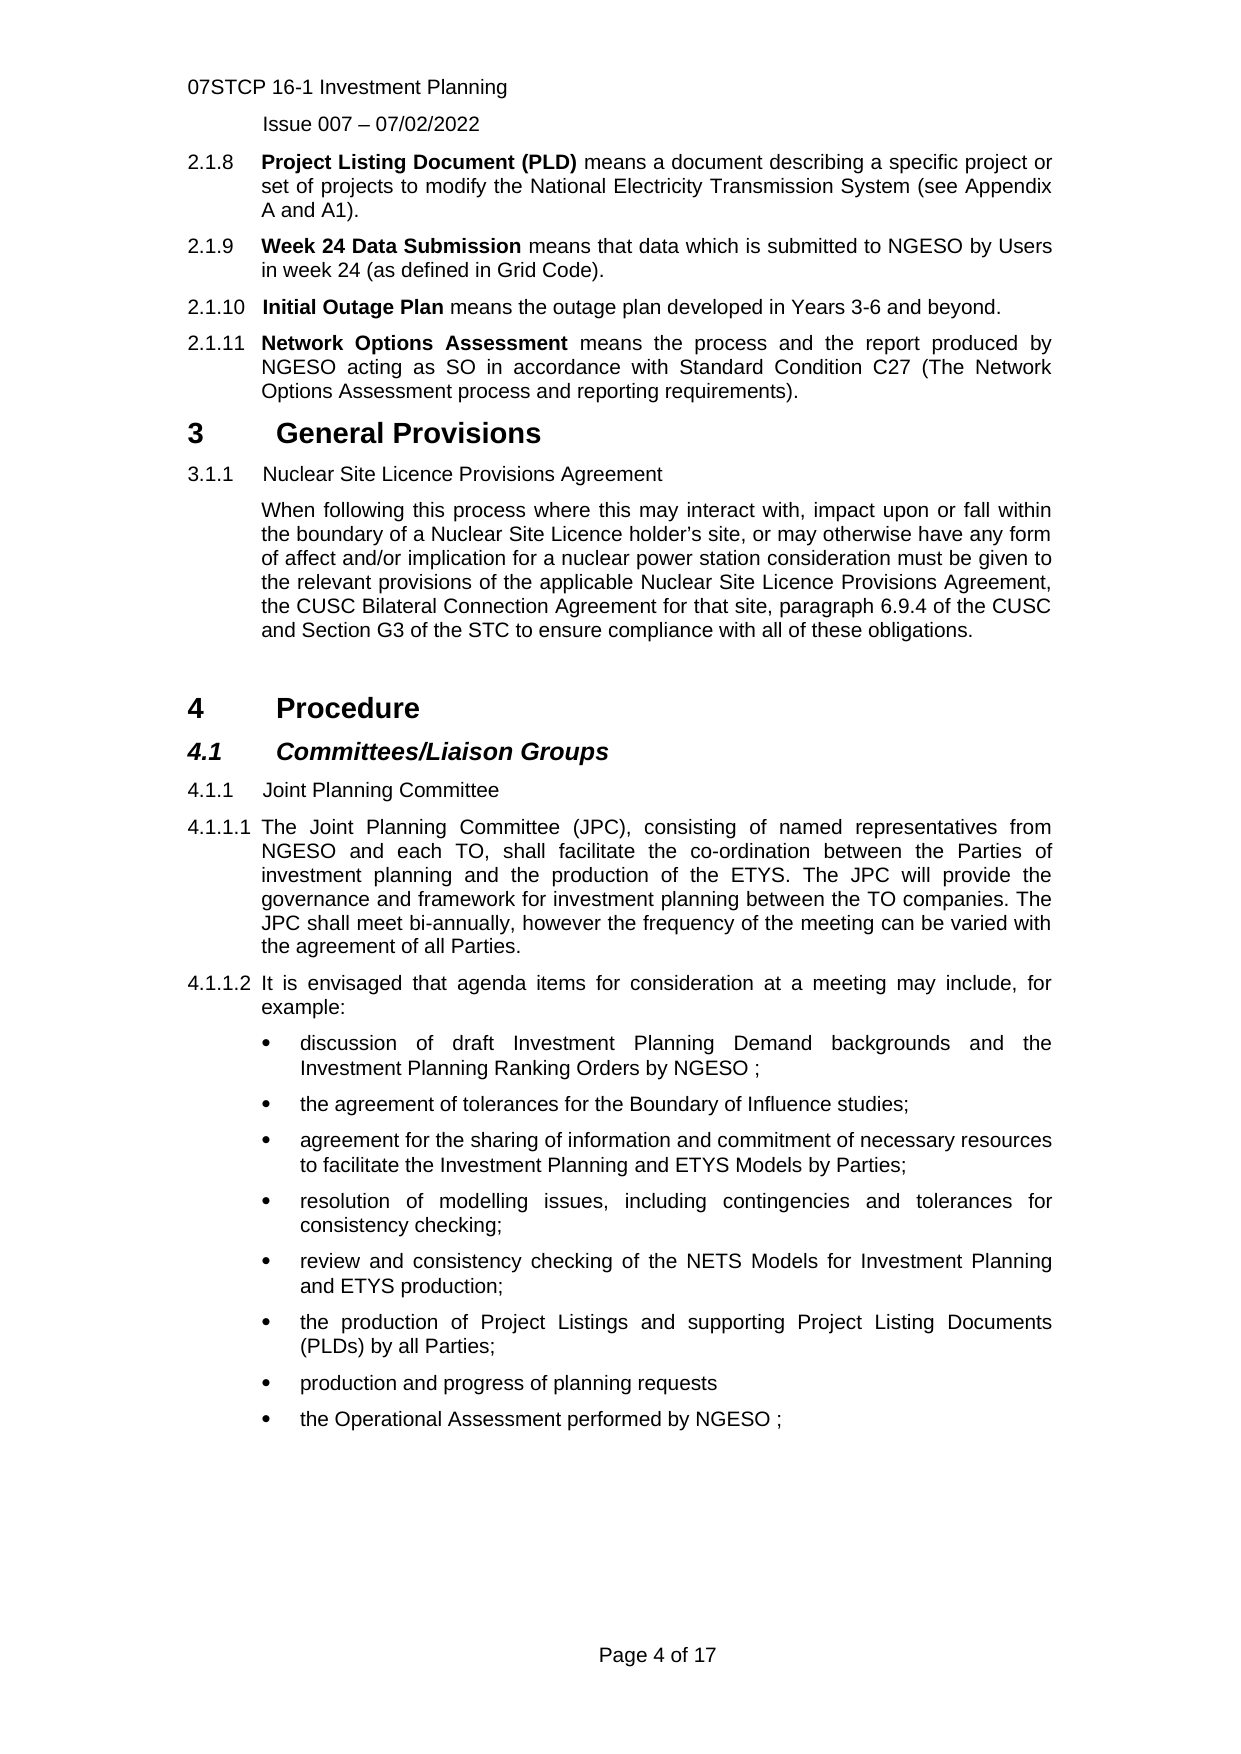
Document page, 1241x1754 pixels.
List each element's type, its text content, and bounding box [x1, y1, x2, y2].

subtitle Network Options Assessment means the process and the report produced by NGESO acting as SO in accordance with Standard Condition C27 (The Network Options Assessment process and reporting requirements). [187, 331, 1053, 403]
subtitle Week 24 Data Submission means that data which is submitted to NGESO by Users in week 24 (as defined in Grid Code). [187, 234, 1053, 282]
subtitle The Joint Planning Committee (JPC), consisting of named representatives from NGESO and each TO, shall facilitate the co-ordination between the Parties of investment planning and the production of the ETYS. The JPC will provide the governance and framework for investment planning between the TO companies. The JPC shall meet bi-annually, however the frequency of the meeting can be varied with the agreement of all Parties. [187, 814, 1053, 958]
subtitle Project Listing Document (PLD) means a document describing a specific project or set of projects to modify the National Electricity Transmission System (see Appendix A and A1). [187, 150, 1053, 222]
subtitle the production of Project Listings and supporting Project Listing Documents (PLDs) by all Parties; [262, 1310, 1053, 1358]
subtitle Initial Outage Plan means the outage plan developed in Years 3-6 and beyond. [187, 295, 1053, 319]
subtitle Committees/Liaison Groups [187, 737, 1053, 766]
subtitle production and progress of planning requests [262, 1370, 1053, 1394]
subtitle Nuclear Site Licence Provisions Agreement [187, 462, 1053, 486]
subtitle review and consistency checking of the NETS Models for Investment Planning and ETYS production; [262, 1249, 1053, 1297]
subtitle When following this process where this may interact with, impact upon or fall within the boundary of a Nuclear Site Licence holder’s site, or may otherwise have any form of affect and/or implication for a nuclear power station consideration must be given to the relevant provisions of the applicable Nuclear Site Licence Provisions Agreement, the CUSC Bilateral Connection Agreement for that site, paragraph 6.9.4 of the CUSC and Section G3 of the STC to ensure compliance with all of these obligations. [187, 498, 1053, 642]
subtitle Joint Planning Committee [187, 778, 1053, 802]
subtitle General Provisions [187, 416, 1053, 449]
subtitle agreement for the sharing of information and commitment of necessary resources to facilitate the Investment Planning and ETYS Models by Parties; [262, 1128, 1053, 1176]
subtitle discussion of draft Investment Planning Demand backgrounds and the Investment Planning Ranking Orders by NGESO ; [262, 1031, 1053, 1079]
subtitle the agreement of tolerances for the Boundary of Influence studies; [262, 1092, 1053, 1116]
subtitle Procedure [187, 691, 1053, 724]
subtitle It is envisaged that agenda items for consideration at a meeting may include, for example: [187, 971, 1053, 1019]
subtitle resolution of modelling issues, including contingencies and tolerances for consistency checking; [262, 1189, 1053, 1237]
subtitle the Operational Assessment performed by NGESO ; [262, 1407, 1053, 1431]
